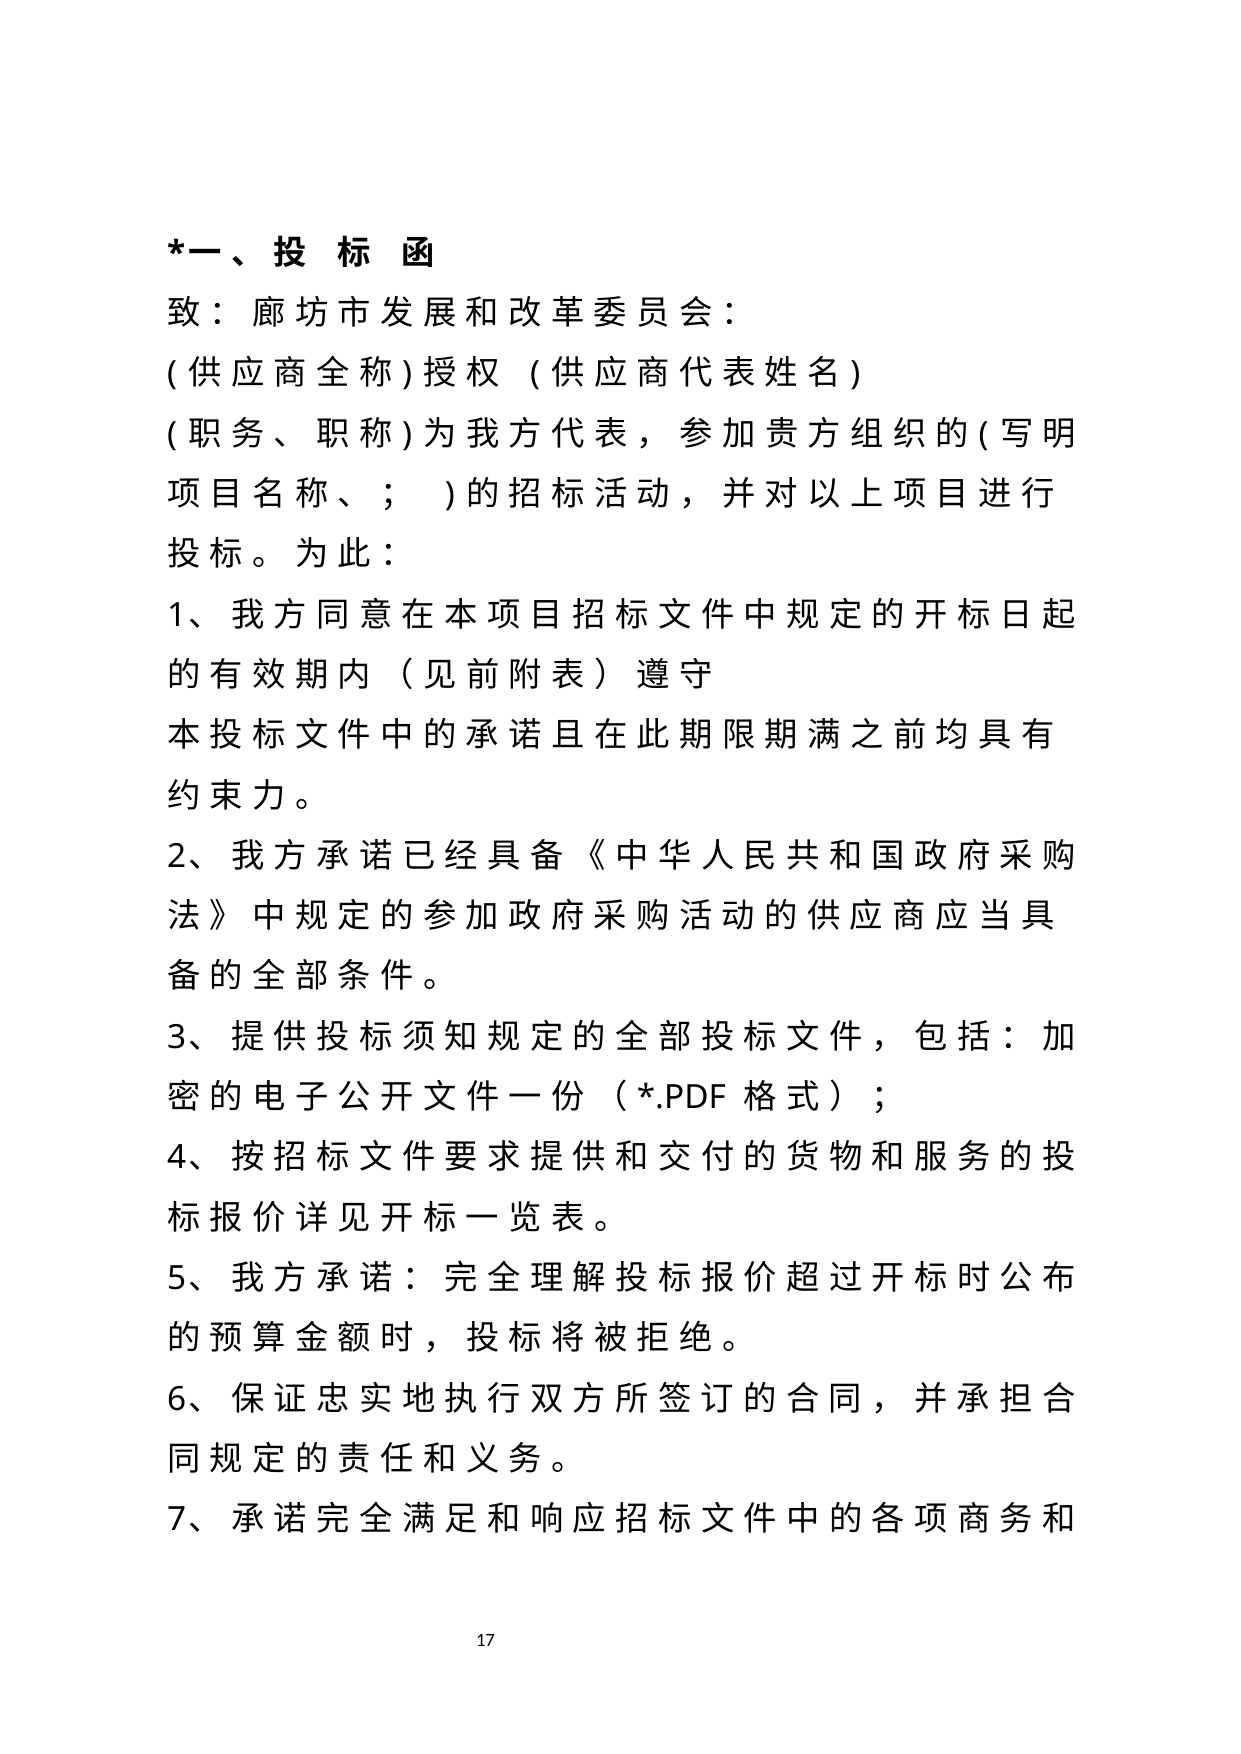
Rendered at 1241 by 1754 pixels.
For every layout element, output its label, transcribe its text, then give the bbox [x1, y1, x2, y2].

text 4、按招标文件要求提供和交付的货物和服务的投标报价详见开标一览表。 [167, 1124, 1085, 1245]
text (供应商全称)授权 (供应商代表姓名) [167, 340, 1085, 400]
text 1、我方同意在本项目招标文件中规定的开标日起的有效期内（见前附表）遵守 [167, 581, 1085, 702]
text 5、我方承诺：完全理解投标报价超过开标时公布的预算金额时，投标将被拒绝。 [167, 1245, 1085, 1365]
text *一、投 标 函 [167, 219, 1085, 280]
text 2、我方承诺已经具备《中华人民共和国政府采购法》中规定的参加政府采购活动的供应商应当具备的全部条件。 [167, 823, 1085, 1003]
text 致：廊坊市发展和改革委员会： [167, 280, 1085, 340]
text (职务、职称)为我方代表，参加贵方组织的(写明项目名称、； )的招标活动，并对以上项目进行投标。为此： [167, 400, 1085, 581]
text 本投标文件中的承诺且在此期限期满之前均具有约束力。 [167, 702, 1085, 823]
text 3、提供投标须知规定的全部投标文件，包括：加密的电子公开文件一份（*.PDF 格式）； [167, 1003, 1085, 1124]
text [167, 1486, 1085, 1546]
text 6、保证忠实地执行双方所签订的合同，并承担合同规定的责任和义务。 [167, 1365, 1085, 1486]
